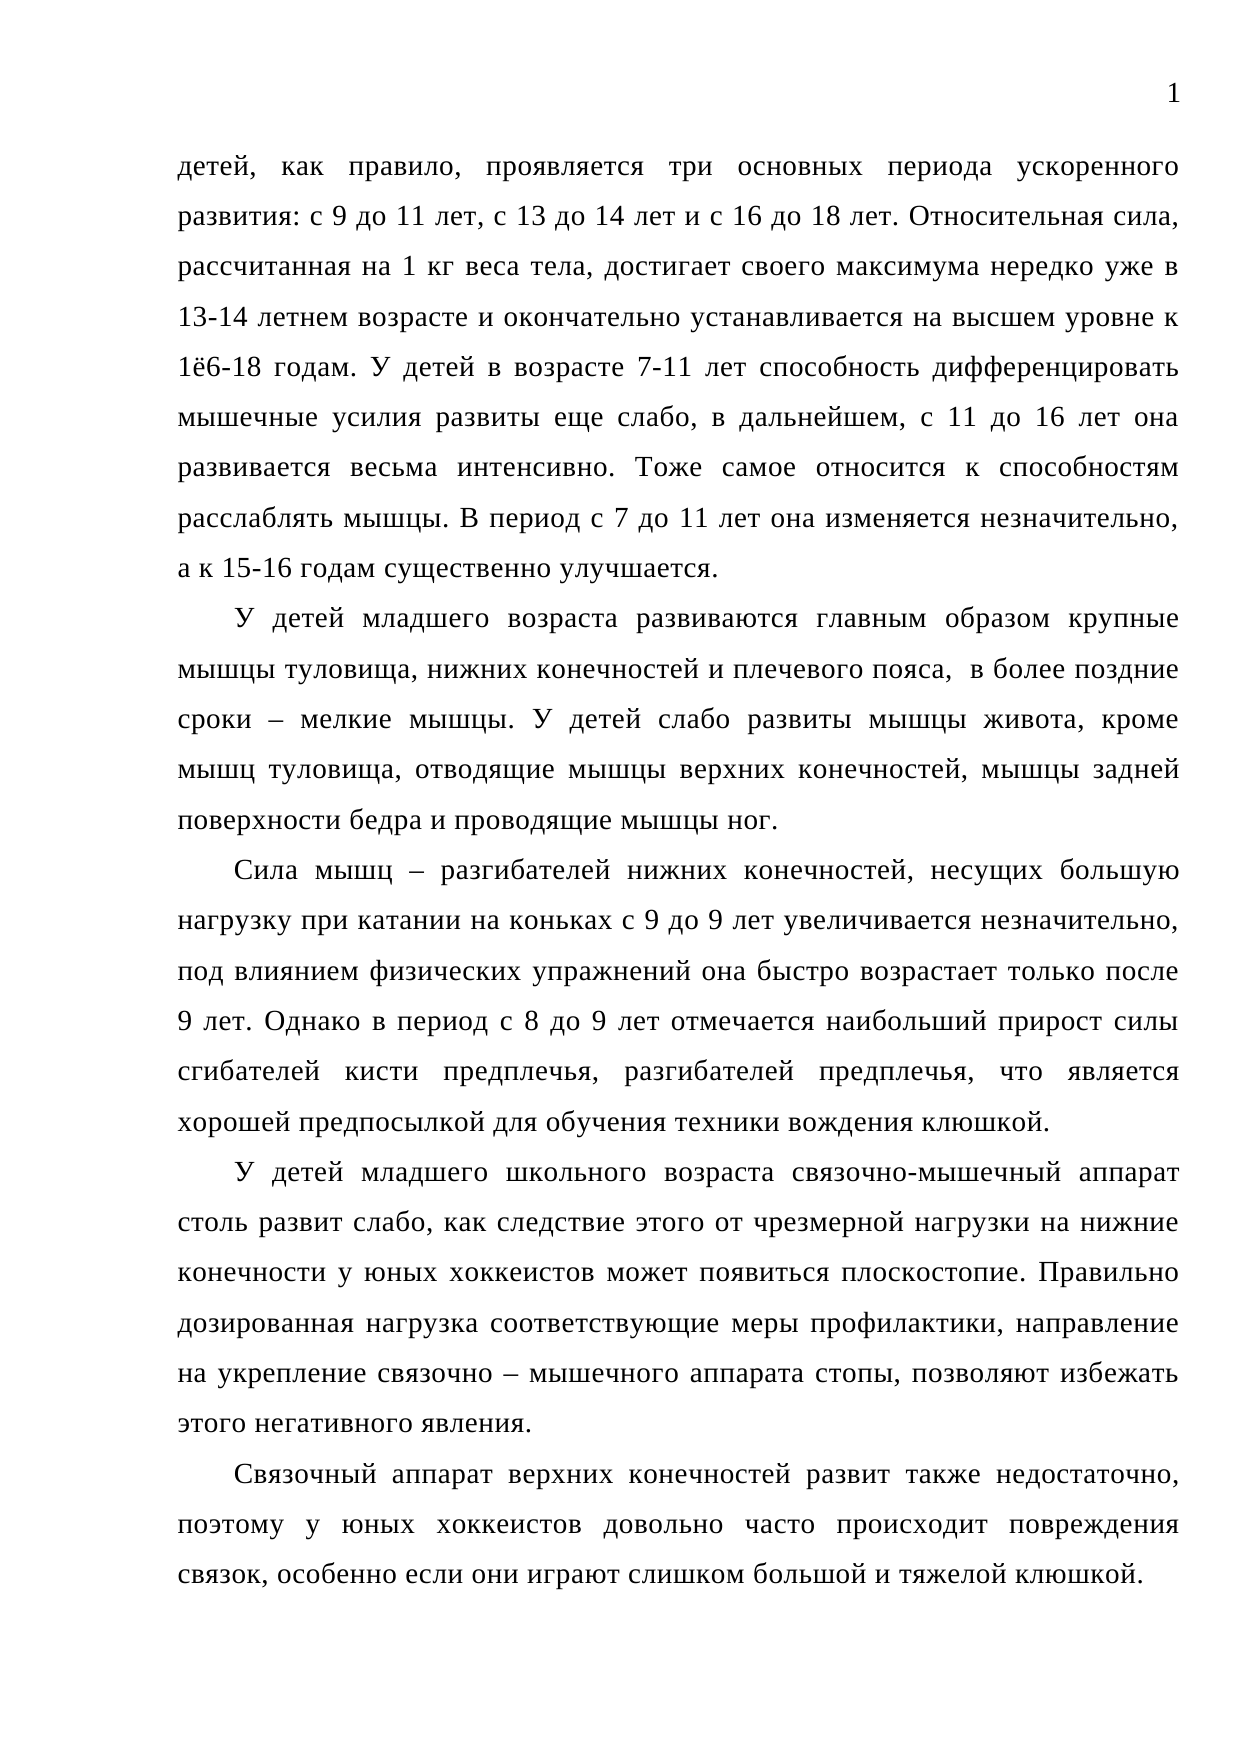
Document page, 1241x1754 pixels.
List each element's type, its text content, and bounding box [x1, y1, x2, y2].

text Сила мышц – разгибателей нижних конечностей, несущих большую нагрузку при катании на коньках с 9 до 9 лет увеличивается незначительно, под влиянием физических упражнений она быстро возрастает только после 9 лет. Однако в период с 8 до 9 лет отмечается наибольший прирост силы сгибателей кисти предплечья, разгибателей предплечья, что является хорошей предпосылкой для обучения техники вождения клюшкой. [177, 852, 1181, 1137]
text У детей младшего возраста развиваются главным образом крупные мышцы туловища, нижних конечностей и плечевого пояса, в более поздние сроки – мелкие мышцы. У детей слабо развиты мышцы живота, кроме мышц туловища, отводящие мышцы верхних конечностей, мышцы задней поверхности бедра и проводящие мышцы ног. [177, 601, 1181, 835]
text У детей младшего школьного возраста связочно-мышечный аппарат столь развит слабо, как следствие этого от чрезмерной нагрузки на нижние конечности у юных хоккеистов может появиться плоскостопие. Правильно дозированная нагрузка соответствующие меры профилактики, направление на укрепление связочно – мышечного аппарата стопы, позволяют избежать этого негативного явления. [177, 1154, 1181, 1439]
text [177, 148, 1181, 584]
text Связочный аппарат верхних конечностей развит также недостаточно, поэтому у юных хоккеистов довольно часто происходит повреждения связок, особенно если они играют слишком большой и тяжелой клюшкой. [177, 1456, 1181, 1590]
